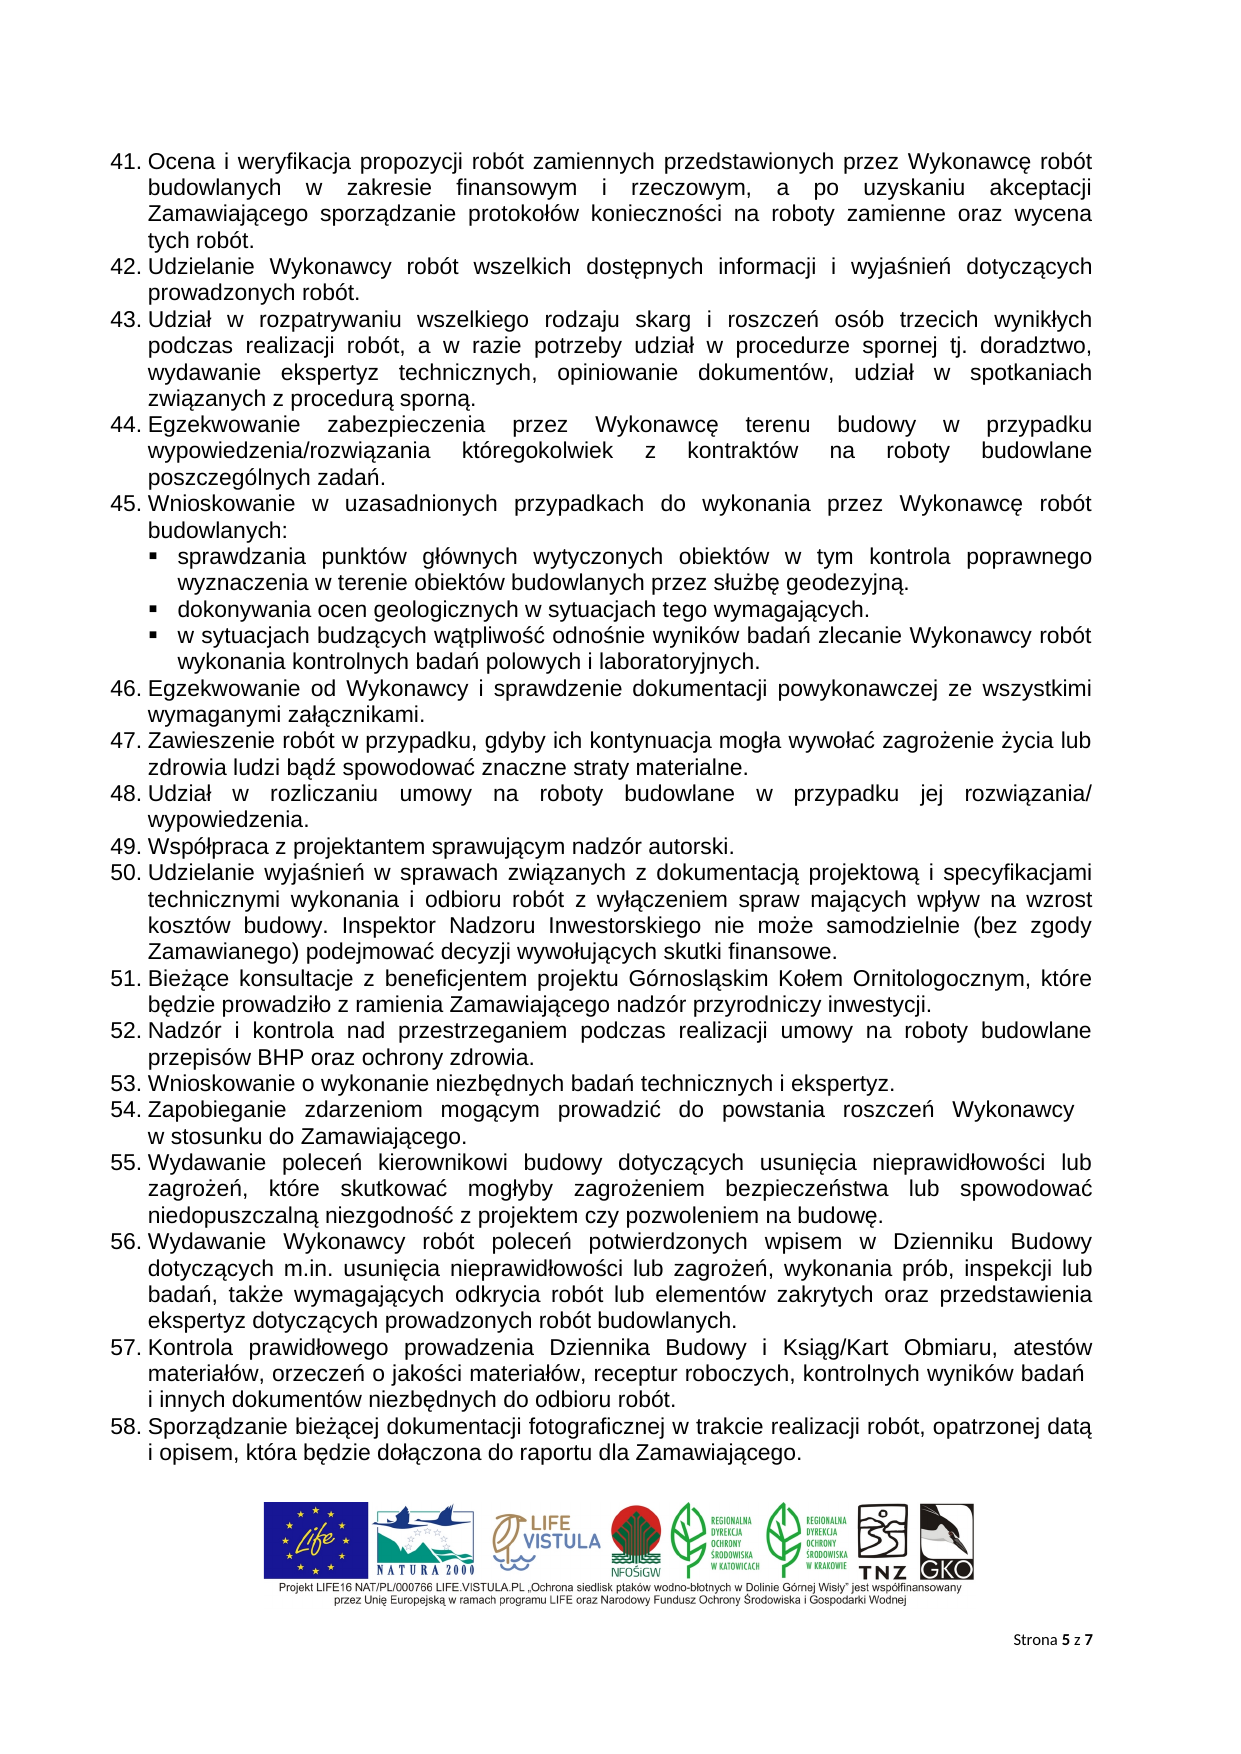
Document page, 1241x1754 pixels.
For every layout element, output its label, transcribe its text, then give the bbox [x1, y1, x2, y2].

list Wydawanie Wykonawcy robót poleceń potwierdzonych wpisem w Dzienniku Budowy dotyczących m.in. usunięcia nieprawidłowości lub zagrożeń, wykonania prób, inspekcji lub badań, także wymagających odkrycia robót lub elementów zakrytych oraz przedstawienia ekspertyz dotyczących prowadzonych robót budowlanych. [110, 1228, 1093, 1333]
list Wydawanie poleceń kierownikowi budowy dotyczących usunięcia nieprawidłowości lub zagrożeń, które skutkować mogłyby zagrożeniem bezpieczeństwa lub spowodować niedopuszczalną niezgodność z projektem czy pozwoleniem na budowę. [110, 1149, 1093, 1228]
list Sporządzanie bieżącej dokumentacji fotograficznej w trakcie realizacji robót, opatrzonej datą i opisem, która będzie dołączona do raportu dla Zamawiającego. [110, 1413, 1093, 1465]
list Zapobieganie zdarzeniom mogącym prowadzić do powstania roszczeń Wykonawcy w stosunku do Zamawiającego. [110, 1096, 1093, 1149]
list Egzekwowanie od Wykonawcy i sprawdzenie dokumentacji powykonawczej ze wszystkimi wymaganymi załącznikami. [110, 675, 1093, 727]
list Kontrola prawidłowego prowadzenia Dziennika Budowy i Ksiąg/Kart Obmiaru, atestów materiałów, orzeczeń o jakości materiałów, receptur roboczych, kontrolnych wyników badań i innych dokumentów niezbędnych do odbioru robót. [110, 1333, 1093, 1413]
list Udzielanie Wykonawcy robót wszelkich dostępnych informacji i wyjaśnień dotyczących prowadzonych robót. [110, 253, 1093, 306]
list Zawieszenie robót w przypadku, gdyby ich kontynuacja mogła wywołać zagrożenie życia lub zdrowia ludzi bądź spowodować znaczne straty materialne. [110, 727, 1093, 780]
list Egzekwowanie zabezpieczenia przez Wykonawcę terenu budowy w przypadku wypowiedzenia/rozwiązania któregokolwiek z kontraktów na roboty budowlane poszczególnych zadań. [110, 411, 1093, 490]
list sprawdzania punktów głównych wytyczonych obiektów w tym kontrola poprawnego wyznaczenia w terenie obiektów budowlanych przez służbę geodezyjną. [148, 543, 1093, 596]
list Udzielanie wyjaśnień w sprawach związanych z dokumentacją projektową i specyfikacjami technicznymi wykonania i odbioru robót z wyłączeniem spraw mających wpływ na wzrost kosztów budowy. Inspektor Nadzoru Inwestorskiego nie może samodzielnie (bez zgody Zamawianego) podejmować decyzji wywołujących skutki finansowe. [110, 859, 1093, 964]
list Wnioskowanie w uzasadnionych przypadkach do wykonania przez Wykonawcę robót budowlanych: [110, 490, 1093, 543]
list Udział w rozpatrywaniu wszelkiego rodzaju skarg i roszczeń osób trzecich wynikłych podczas realizacji robót, a w razie potrzeby udział w procedurze spornej tj. doradztwo, wydawanie ekspertyz technicznych, opiniowanie dokumentów, udział w spotkaniach związanych z procedurą sporną. [110, 306, 1093, 411]
list Ocena i weryfikacja propozycji robót zamiennych przedstawionych przez Wykonawcę robót budowlanych w zakresie finansowym i rzeczowym, a po uzyskaniu akceptacji Zamawiającego sporządzanie protokołów konieczności na roboty zamienne oraz wycena tych robót. [110, 148, 1093, 253]
picture [263, 1502, 977, 1609]
list Nadzór i kontrola nad przestrzeganiem podczas realizacji umowy na roboty budowlane przepisów BHP oraz ochrony zdrowia. [110, 1017, 1093, 1070]
list dokonywania ocen geologicznych w sytuacjach tego wymagających. [148, 596, 1093, 622]
list Wnioskowanie o wykonanie niezbędnych badań technicznych i ekspertyz. [110, 1070, 1093, 1096]
list Współpraca z projektantem sprawującym nadzór autorski. [110, 833, 1093, 859]
list Bieżące konsultacje z beneficjentem projektu Górnosląskim Kołem Ornitologocznym, które będzie prowadziło z ramienia Zamawiającego nadzór przyrodniczy inwestycji. [110, 964, 1093, 1017]
list Udział w rozliczaniu umowy na roboty budowlane w przypadku jej rozwiązania/ wypowiedzenia. [110, 780, 1093, 833]
list w sytuacjach budzących wątpliwość odnośnie wyników badań zlecanie Wykonawcy robót wykonania kontrolnych badań polowych i laboratoryjnych. [148, 622, 1093, 675]
